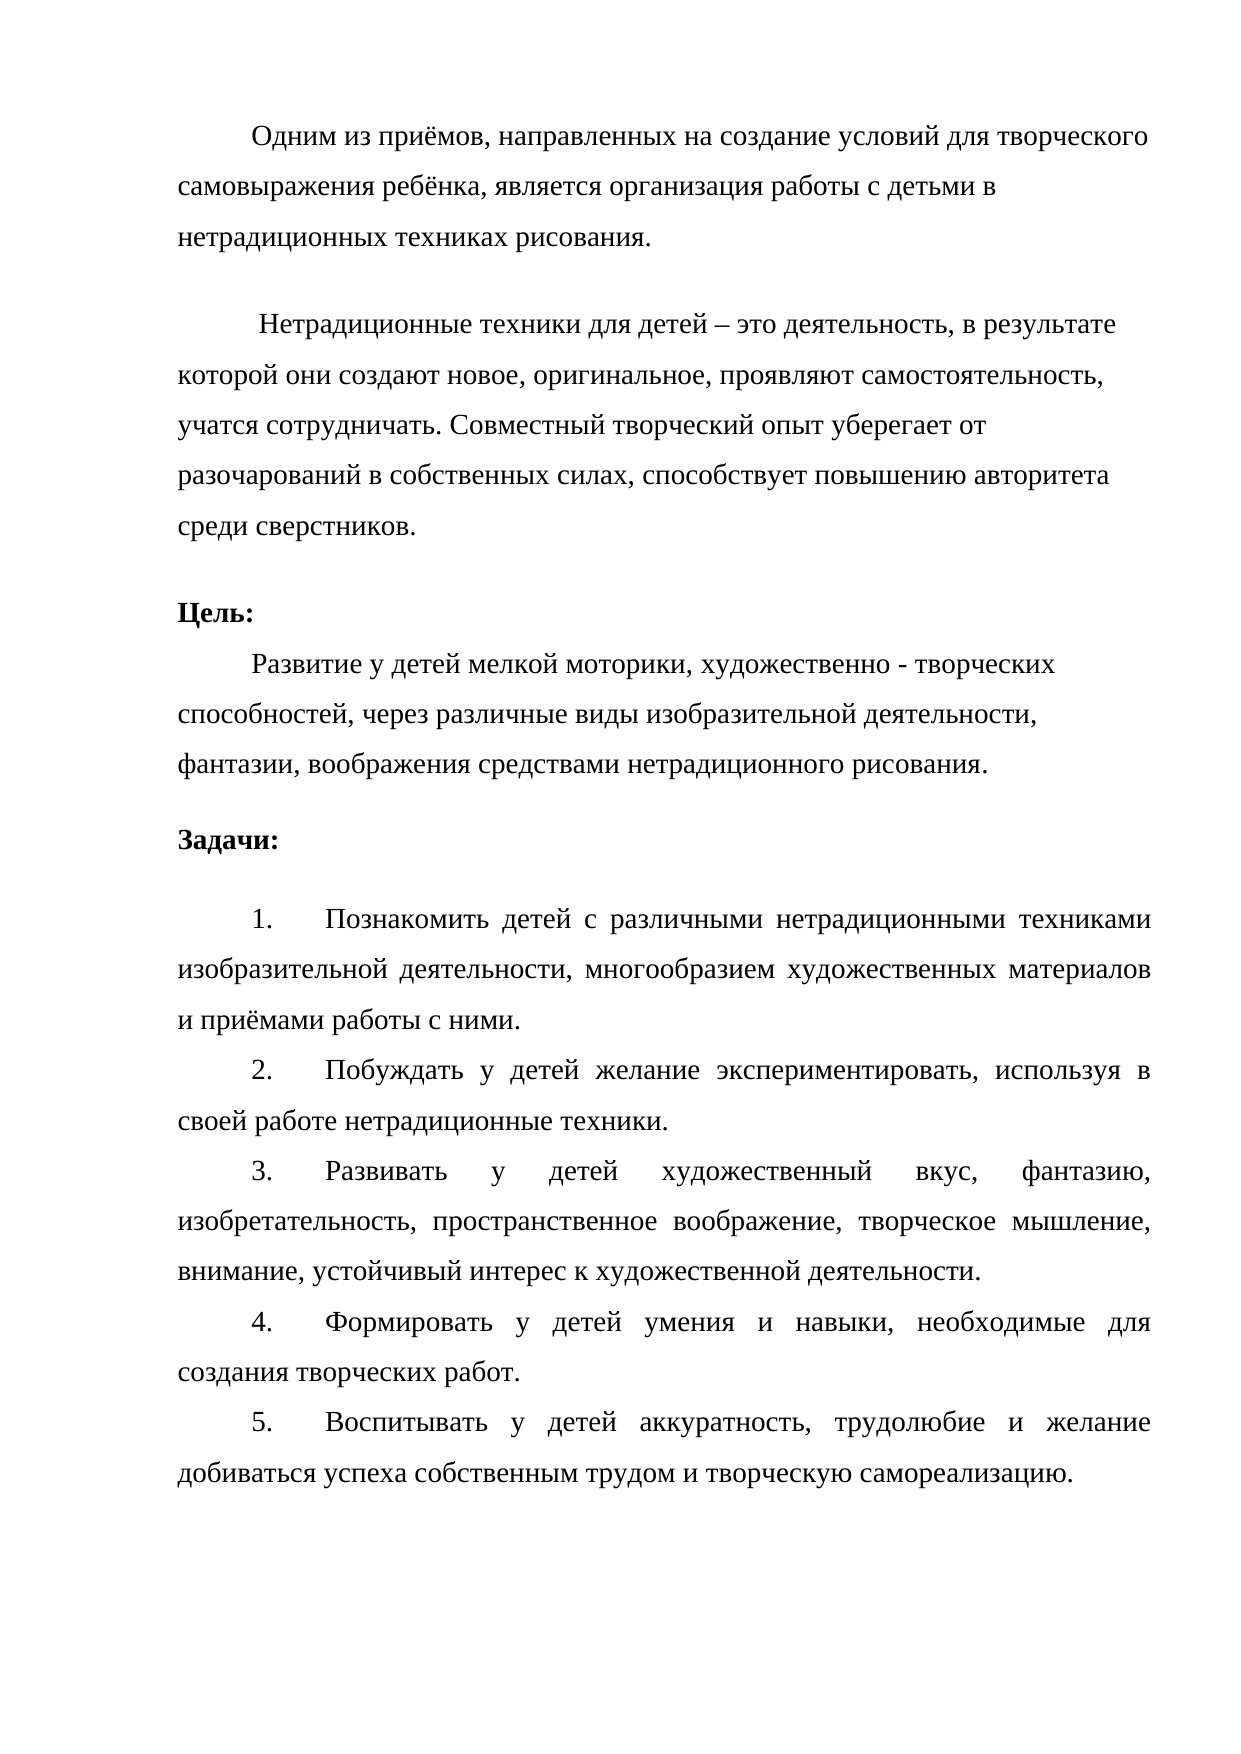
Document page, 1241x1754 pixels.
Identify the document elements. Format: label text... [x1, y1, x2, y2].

list Развивать у детей художественный вкус, фантазию, изобретательность, пространственное воображение, творческое мышление, внимание, устойчивый интерес к художественной деятельности. [177, 1153, 1152, 1287]
list Воспитывать у детей аккуратность, трудолюбие и желание добиваться успеха собственным трудом и творческую самореализацию. [177, 1404, 1152, 1488]
text Цель: [177, 596, 1152, 629]
text Нетрадиционные техники для детей – это деятельность, в результате которой они создают новое, оригинальное, проявляют самостоятельность, учатся сотрудничать. Совместный творческий опыт уберегает от разочарований в собственных силах, способствует повышению авторитета среди сверстников. [177, 307, 1152, 541]
text Одним из приёмов, направленных на создание условий для творческого самовыражения ребёнка, является организация работы с детьми в нетрадиционных техниках рисования. [177, 118, 1152, 252]
list Формировать у детей умения и навыки, необходимые для создания творческих работ. [177, 1304, 1152, 1388]
list Побуждать у детей желание экспериментировать, используя в своей работе нетрадиционные техники. [177, 1052, 1152, 1136]
text Задачи: [177, 822, 1152, 855]
text Развитие у детей мелкой моторики, художественно - творческих способностей, через различные виды изобразительной деятельности, фантазии, воображения средствами нетрадиционного рисования. [177, 646, 1152, 780]
list Познакомить детей с различными нетрадиционными техниками изобразительной деятельности, многообразием художественных материалов и приёмами работы с ними. [177, 901, 1152, 1036]
